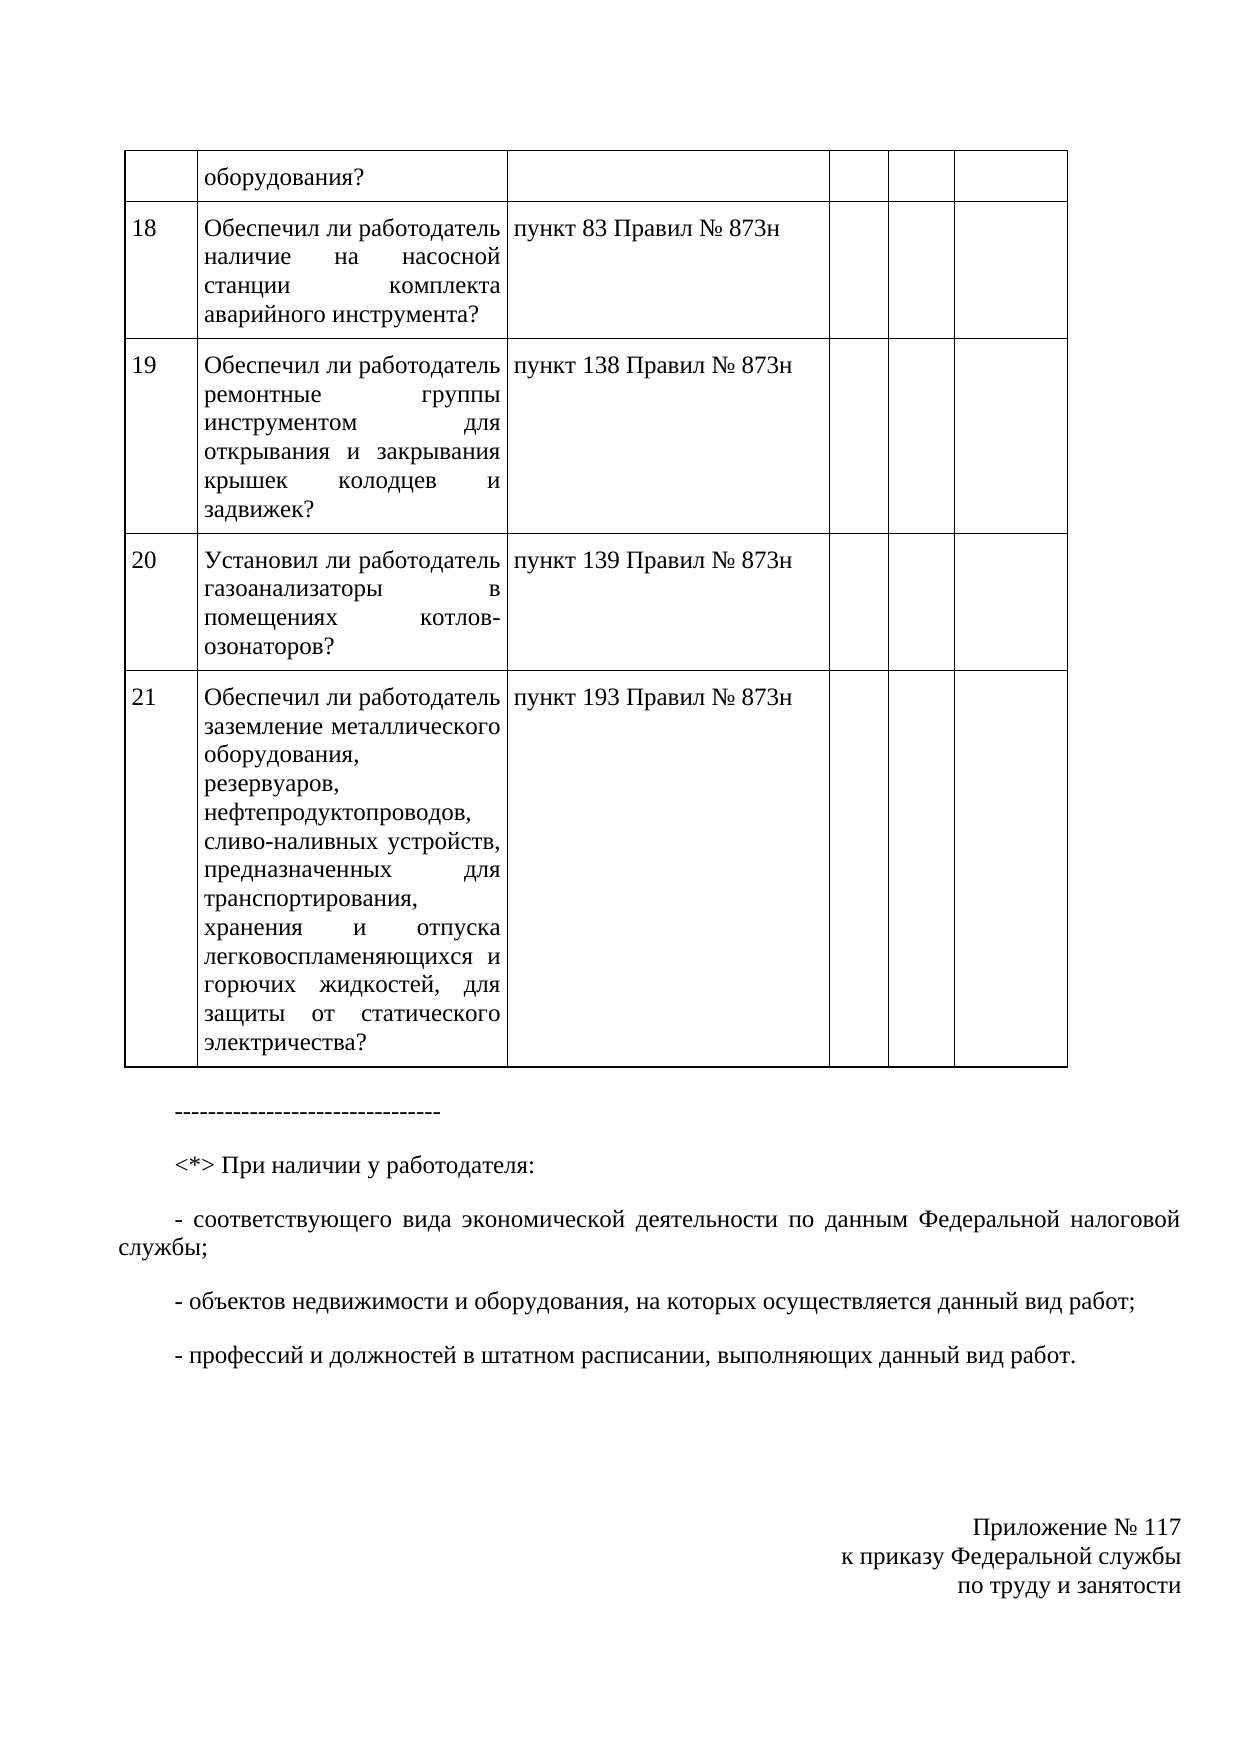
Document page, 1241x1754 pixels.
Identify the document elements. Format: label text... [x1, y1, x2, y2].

table_cell 21 [126, 671, 197, 1066]
table_cell [830, 671, 888, 1066]
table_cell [508, 151, 829, 201]
table_cell пункт 138 Правил № 873н [508, 339, 829, 533]
table_cell [889, 671, 954, 1066]
table_cell [830, 339, 888, 533]
table_cell [889, 202, 954, 338]
table_cell 20 [126, 534, 197, 670]
table_cell пункт 83 Правил № 873н [508, 202, 829, 338]
table_cell [955, 671, 1067, 1066]
table_cell [955, 534, 1067, 670]
table_cell [889, 151, 954, 201]
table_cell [198, 151, 507, 201]
text - профессий и должностей в штатном расписании, выполняющих данный вид работ. [118, 1340, 1181, 1369]
text <*> При наличии у работодателя: [118, 1150, 1181, 1179]
text Приложение № 117 [118, 1512, 1181, 1541]
table_cell Обеспечил ли работодатель заземление металлического оборудования, резервуаров, нефтепродуктопроводов, сливо-наливных устройств, предназначенных для транспортирования, хранения и отпуска легковоспламеняющихся и горючих жидкостей, для защиты от статического электричества? [198, 671, 507, 1066]
text - объектов недвижимости и оборудования, на которых осуществляется данный вид работ; [118, 1286, 1181, 1315]
table_cell [830, 151, 888, 201]
text -------------------------------- [118, 1096, 1181, 1125]
table_cell [889, 534, 954, 670]
table_cell 18 [126, 202, 197, 338]
table_cell [830, 202, 888, 338]
text - соответствующего вида экономической деятельности по данным Федеральной налоговой службы; [118, 1204, 1181, 1261]
table_cell пункт 139 Правил № 873н [508, 534, 829, 670]
table_cell пункт 193 Правил № 873н [508, 671, 829, 1066]
table_cell Установил ли работодатель газоанализаторы в помещениях котлов-озонаторов? [198, 534, 507, 670]
table_cell [955, 339, 1067, 533]
text по труду и занятости [118, 1570, 1181, 1599]
table_cell [955, 151, 1067, 201]
table_cell [955, 202, 1067, 338]
table_cell [889, 339, 954, 533]
table_cell [830, 534, 888, 670]
table_cell Обеспечил ли работодатель ремонтные группы инструментом для открывания и закрывания крышек колодцев и задвижек? [198, 339, 507, 533]
table_cell 19 [126, 339, 197, 533]
text к приказу Федеральной службы [118, 1541, 1181, 1570]
table_cell Обеспечил ли работодатель наличие на насосной станции комплекта аварийного инструмента? [198, 202, 507, 338]
